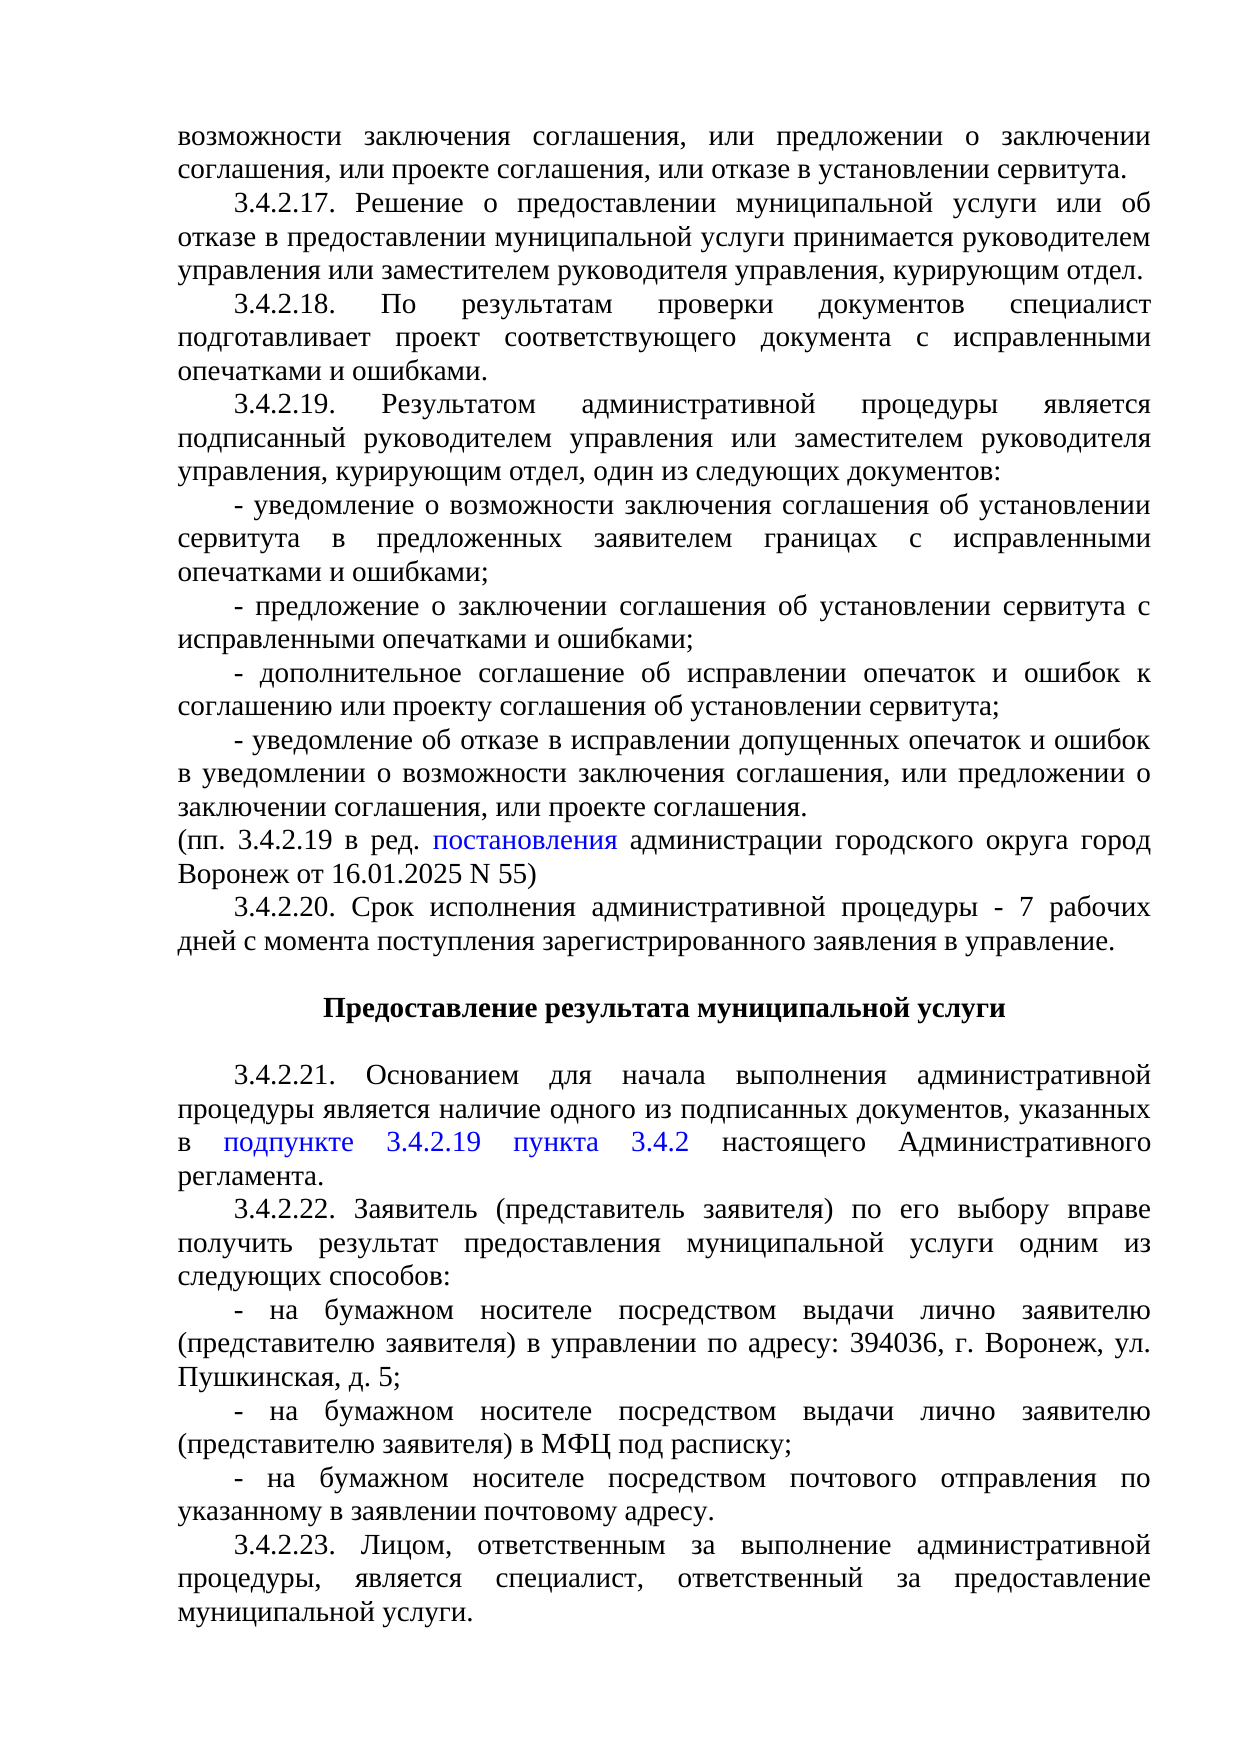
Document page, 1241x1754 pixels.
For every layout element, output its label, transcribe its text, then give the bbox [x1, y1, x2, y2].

text 3.4.2.18. По результатам проверки документов специалист подготавливает проект соответствующего документа с исправленными опечатками и ошибками. [177, 286, 1152, 386]
text - уведомление об отказе в исправлении допущенных опечаток и ошибок в уведомлении о возможности заключения соглашения, или предложении о заключении соглашения, или проекте соглашения. [177, 722, 1152, 822]
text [177, 118, 1152, 185]
text - на бумажном носителе посредством почтового отправления по указанному в заявлении почтовому адресу. [177, 1460, 1152, 1527]
text - на бумажном носителе посредством выдачи лично заявителю (представителю заявителя) в управлении по адресу: 394036, г. Воронеж, ул. Пушкинская, д. 5; [177, 1292, 1152, 1393]
text 3.4.2.21. Основанием для начала выполнения административной процедуры является наличие одного из подписанных документов, указанных в подпункте 3.4.2.19 пункта 3.4.2 настоящего Административного регламента. [177, 1057, 1152, 1191]
text 3.4.2.19. Результатом административной процедуры является подписанный руководителем управления или заместителем руководителя управления, курирующим отдел, один из следующих документов: [177, 386, 1152, 487]
text 3.4.2.20. Срок исполнения административной процедуры - 7 рабочих дней с момента поступления зарегистрированного заявления в управление. [177, 889, 1152, 957]
text 3.4.2.22. Заявитель (представитель заявителя) по его выбору вправе получить результат предоставления муниципальной услуги одним из следующих способов: [177, 1191, 1152, 1292]
title Предоставление результата муниципальной услуги [177, 990, 1152, 1024]
text - на бумажном носителе посредством выдачи лично заявителю (представителю заявителя) в МФЦ под расписку; [177, 1393, 1152, 1460]
text 3.4.2.17. Решение о предоставлении муниципальной услуги или об отказе в предоставлении муниципальной услуги принимается руководителем управления или заместителем руководителя управления, курирующим отдел. [177, 185, 1152, 286]
text 3.4.2.23. Лицом, ответственным за выполнение административной процедуры, является специалист, ответственный за предоставление муниципальной услуги. [177, 1527, 1152, 1627]
text - предложение о заключении соглашения об установлении сервитута с исправленными опечатками и ошибками; [177, 588, 1152, 655]
text - уведомление о возможности заключения соглашения об установлении сервитута в предложенных заявителем границах с исправленными опечатками и ошибками; [177, 487, 1152, 588]
text - дополнительное соглашение об исправлении опечаток и ошибок к соглашению или проекту соглашения об установлении сервитута; [177, 655, 1152, 722]
text (пп. 3.4.2.19 в ред. постановления администрации городского округа город Воронеж от 16.01.2025 N 55) [177, 822, 1152, 889]
